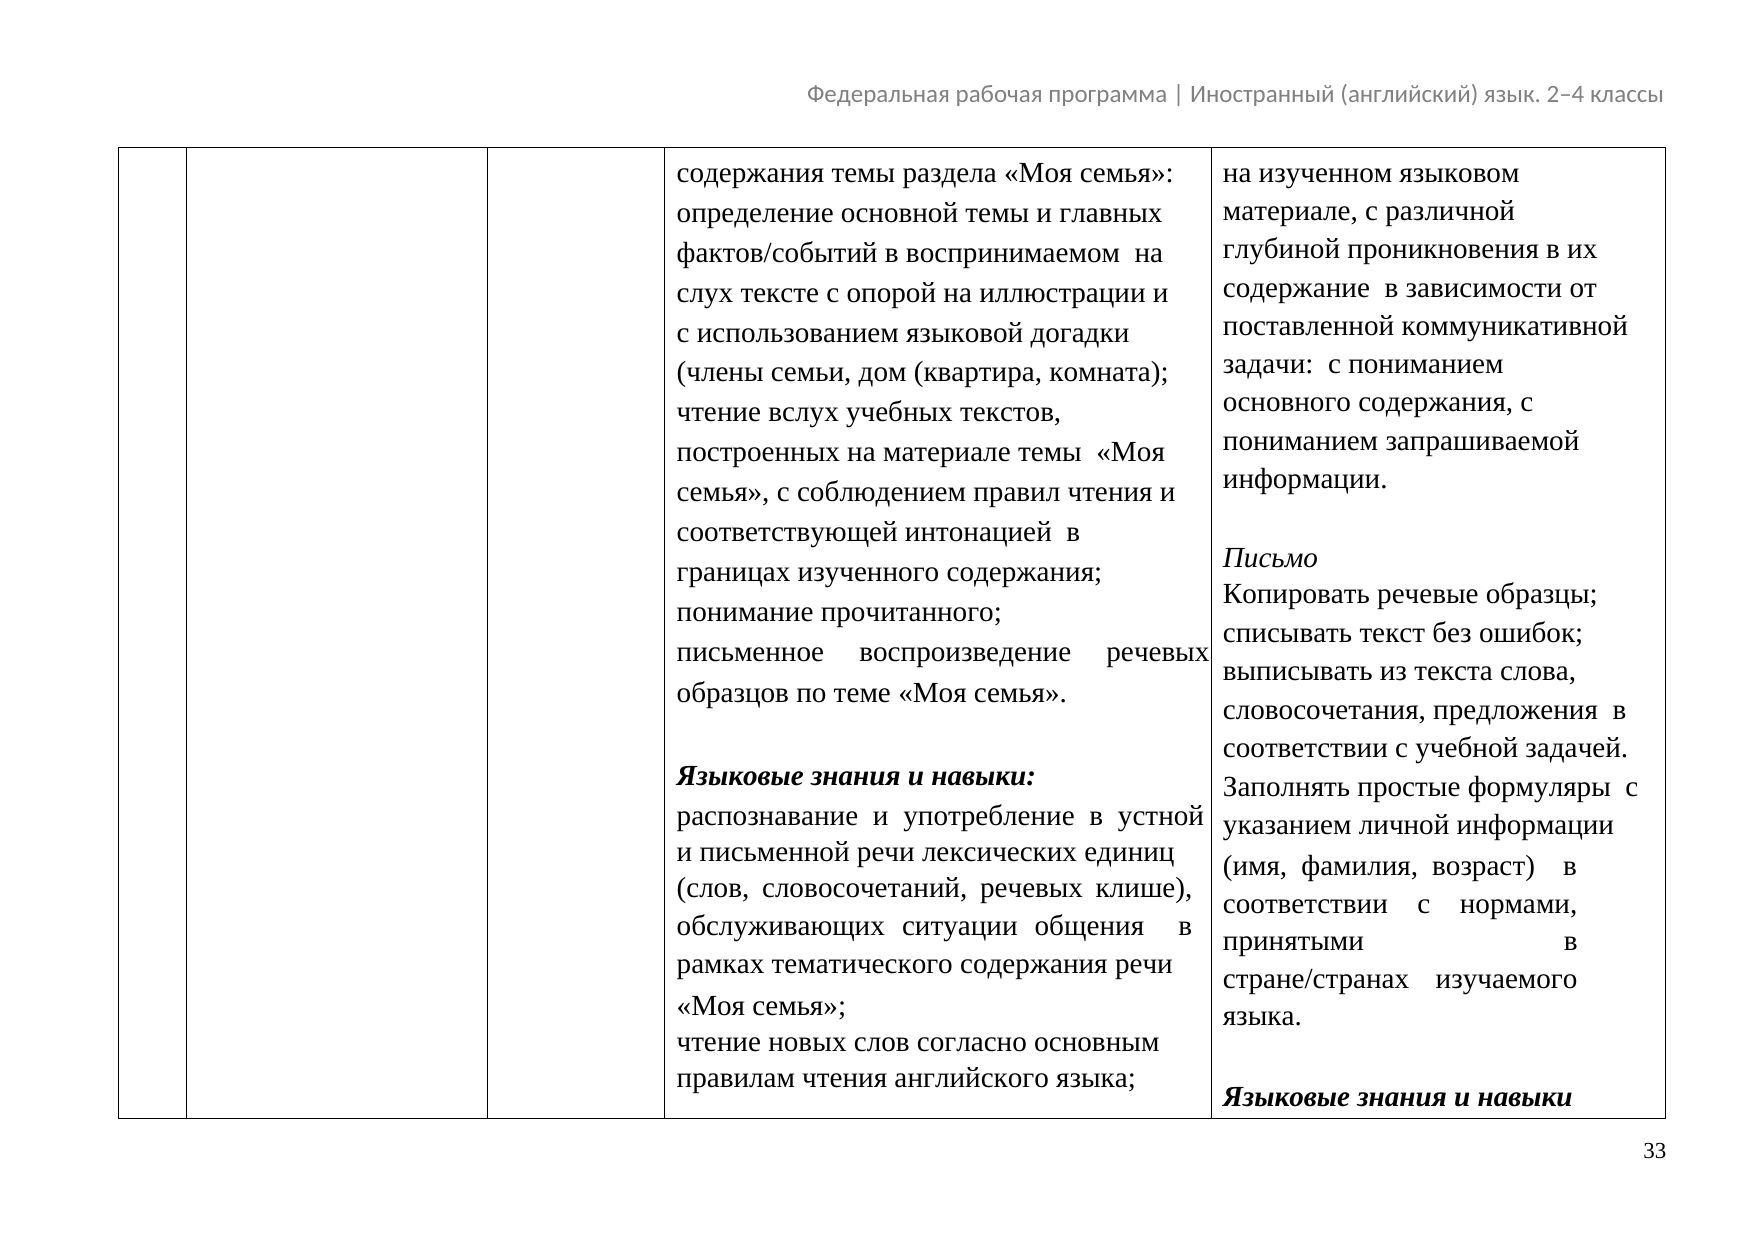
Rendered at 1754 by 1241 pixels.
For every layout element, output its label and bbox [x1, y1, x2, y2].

table_header [1212, 148, 1665, 1118]
table_header [119, 148, 186, 1118]
table_header [665, 148, 1211, 1118]
table_header [488, 148, 664, 1118]
table_header [187, 148, 487, 1118]
